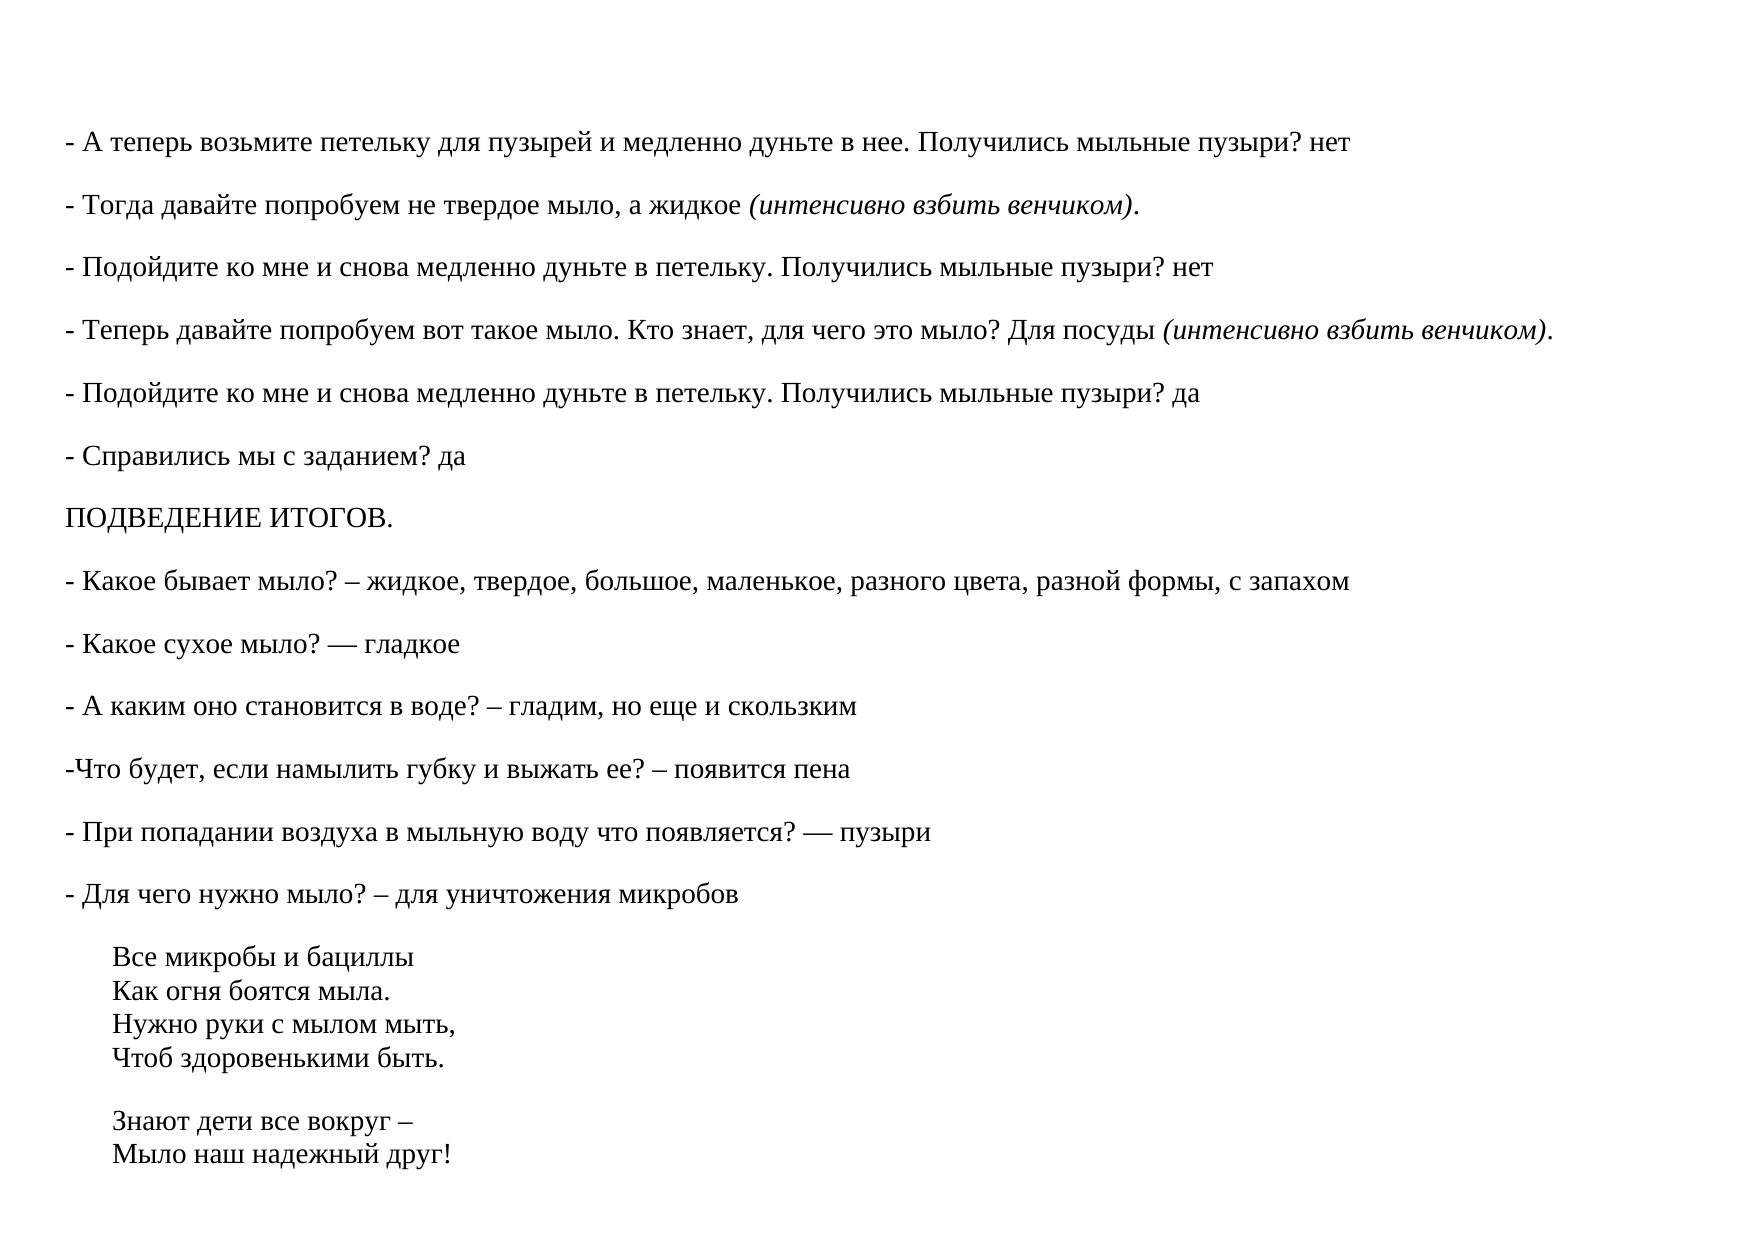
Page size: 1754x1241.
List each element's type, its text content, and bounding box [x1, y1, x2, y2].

text - При попадании воздуха в мыльную воду что появляется? — пузыри [65, 814, 1689, 847]
text Все микробы и бациллы Как огня боятся мыла. Нужно руки с мылом мыть, Чтоб здоровенькими быть. [112, 939, 1689, 1073]
text - А каким оно становится в воде? – гладим, но еще и скользким [65, 688, 1689, 722]
text - А теперь возьмите петельку для пузырей и медленно дуньте в нее. Получились мыльные пузыри? нет [65, 124, 1689, 158]
text Знают дети все вокруг – Мыло наш надежный друг! [112, 1103, 1689, 1170]
text - Какое сухое мыло? — гладкое [65, 626, 1689, 659]
text - Теперь давайте попробуем вот такое мыло. Кто знает, для чего это мыло? Для посуды (интенсивно взбить венчиком). [65, 312, 1689, 346]
text - Какое бывает мыло? – жидкое, твердое, большое, маленькое, разного цвета, разной формы, с запахом [65, 563, 1689, 597]
text - Справились мы с заданием? да [65, 438, 1689, 471]
text - Подойдите ко мне и снова медленно дуньте в петельку. Получились мыльные пузыри? да [65, 375, 1689, 408]
text -Что будет, если намылить губку и выжать ее? – появится пена [65, 751, 1689, 785]
text ПОДВЕДЕНИЕ ИТОГОВ. [65, 500, 1689, 534]
text - Тогда давайте попробуем не твердое мыло, а жидкое (интенсивно взбить венчиком). [65, 187, 1689, 220]
text - Подойдите ко мне и снова медленно дуньте в петельку. Получились мыльные пузыри? нет [65, 249, 1689, 283]
text - Для чего нужно мыло? – для уничтожения микробов [65, 877, 1689, 910]
